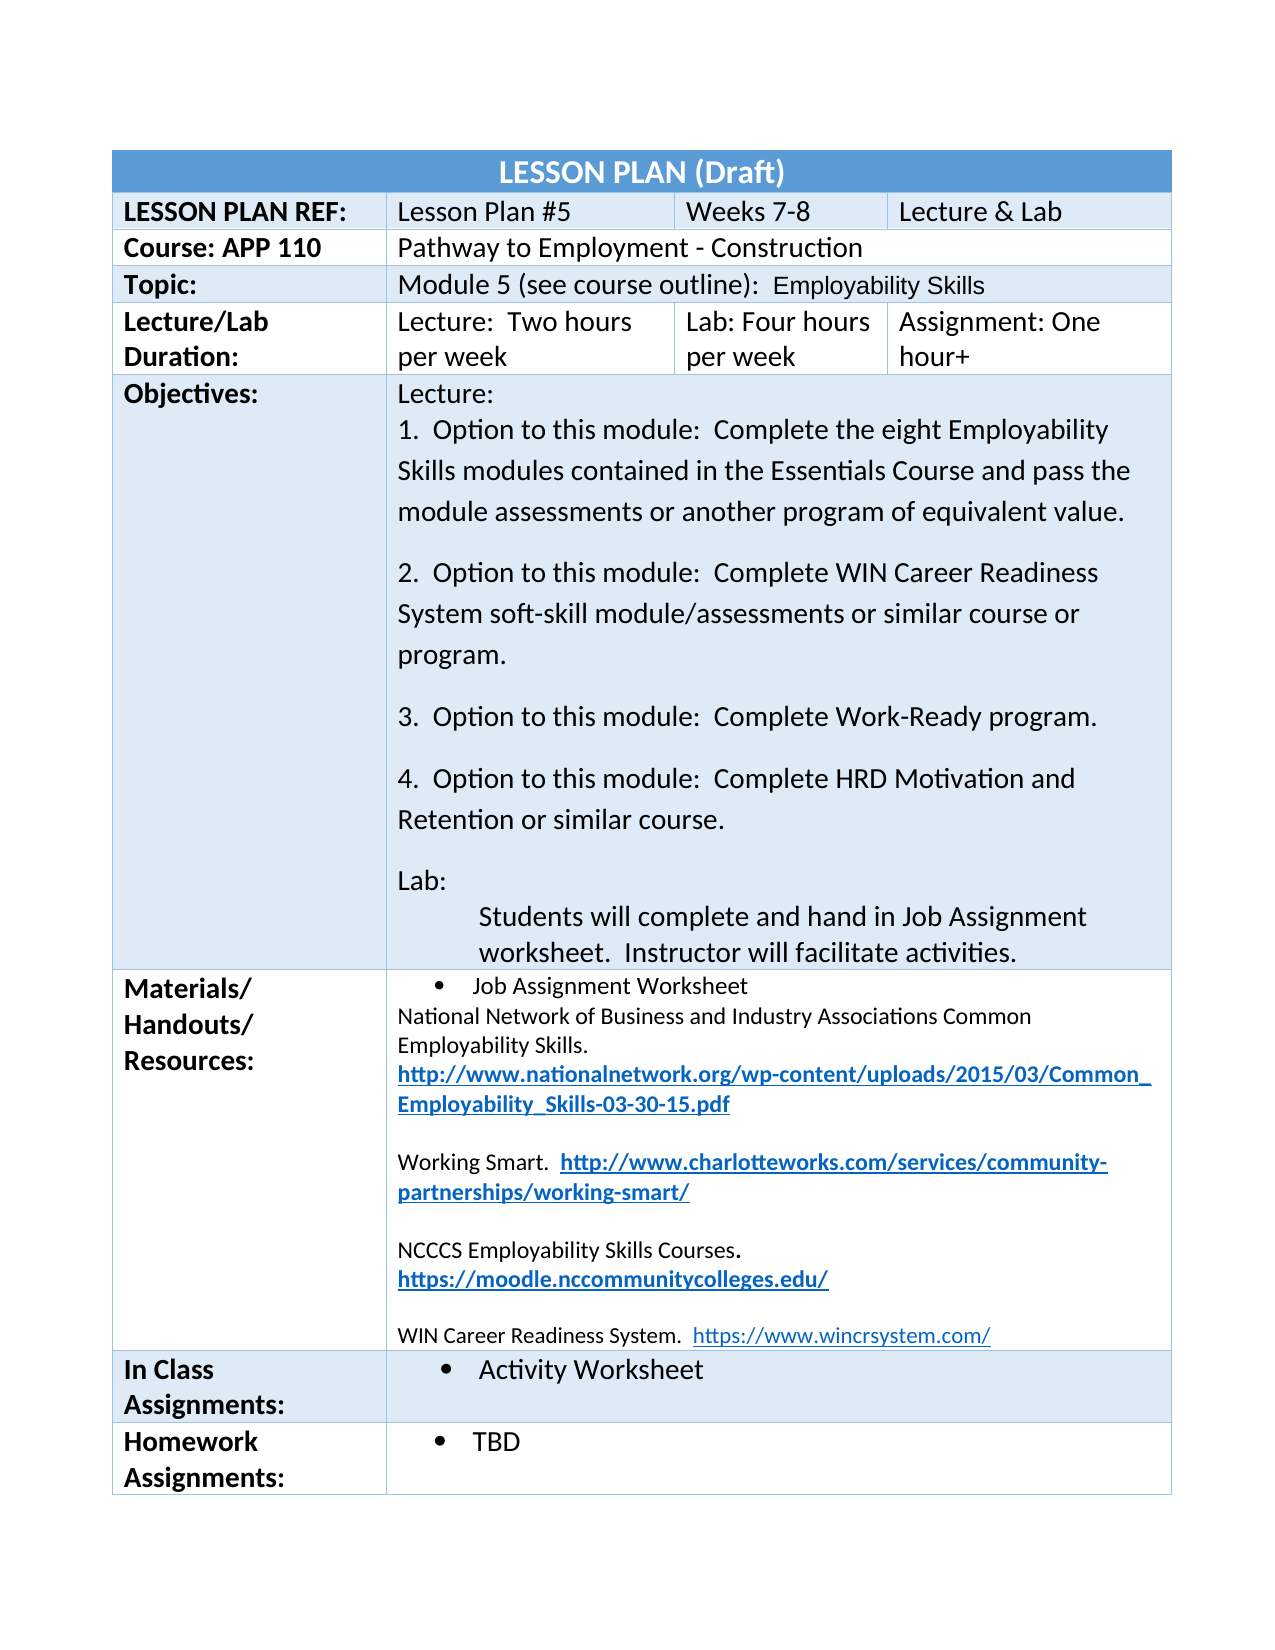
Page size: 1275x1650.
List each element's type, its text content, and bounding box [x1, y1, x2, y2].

table_cell LESSON PLAN REF: [113, 193, 386, 228]
table_cell Objectives: [113, 375, 386, 969]
table_cell Lecture & Lab [888, 193, 1171, 228]
table_cell Job Assignment Worksheet National Network of Business and Industry Associations Common Employability Skills. http://www.nationalnetwork.org/wp-content/uploads/2015/03/Common_Employability_Skills-03-30-15.pdf Working Smart. http://www.charlotteworks.com/services/community-partnerships/working-smart/ NCCCS Employability Skills Courses. https://moodle.nccommunitycolleges.edu/ WIN Career Readiness System. https://www.wincrsystem.com/ [387, 970, 1171, 1350]
table_cell Topic: [113, 266, 386, 302]
table_cell Pathway to Employment - Construction [387, 230, 1171, 265]
table_cell Weeks 7-8 [675, 193, 887, 228]
table_cell Module 5 (see course outline): Employability Skills [387, 266, 1171, 302]
table_cell Course: APP 110 [113, 230, 386, 265]
table_cell In Class Assignments: [113, 1351, 386, 1422]
table_cell TBD [387, 1423, 1171, 1494]
table_cell Lecture: 1. Option to this module: Complete the eight Employability Skills modules contained in the Essentials Course and pass the module assessments or another program of equivalent value. 2. Option to this module: Complete WIN Career Readiness System soft-skill module/assessments or similar course or program. 3. Option to this module: Complete Work-Ready program. 4. Option to this module: Complete HRD Motivation and Retention or similar course. Lab: Students will complete and hand in Job Assignment worksheet. Instructor will facilitate activities. [387, 375, 1171, 969]
table_cell Materials/Handouts/Resources: [113, 970, 386, 1350]
table_cell Homework Assignments: [113, 1423, 386, 1494]
table_cell Activity Worksheet [387, 1351, 1171, 1422]
table_cell Lecture: Two hours per week [387, 303, 674, 374]
table_cell Lesson Plan #5 [387, 193, 674, 228]
table_header LESSON PLAN (Draft) [113, 151, 1171, 192]
table_cell Lecture/Lab Duration: [113, 303, 386, 374]
table_cell Assignment: One hour+ [888, 303, 1171, 374]
table_cell Lab: Four hours per week [675, 303, 887, 374]
